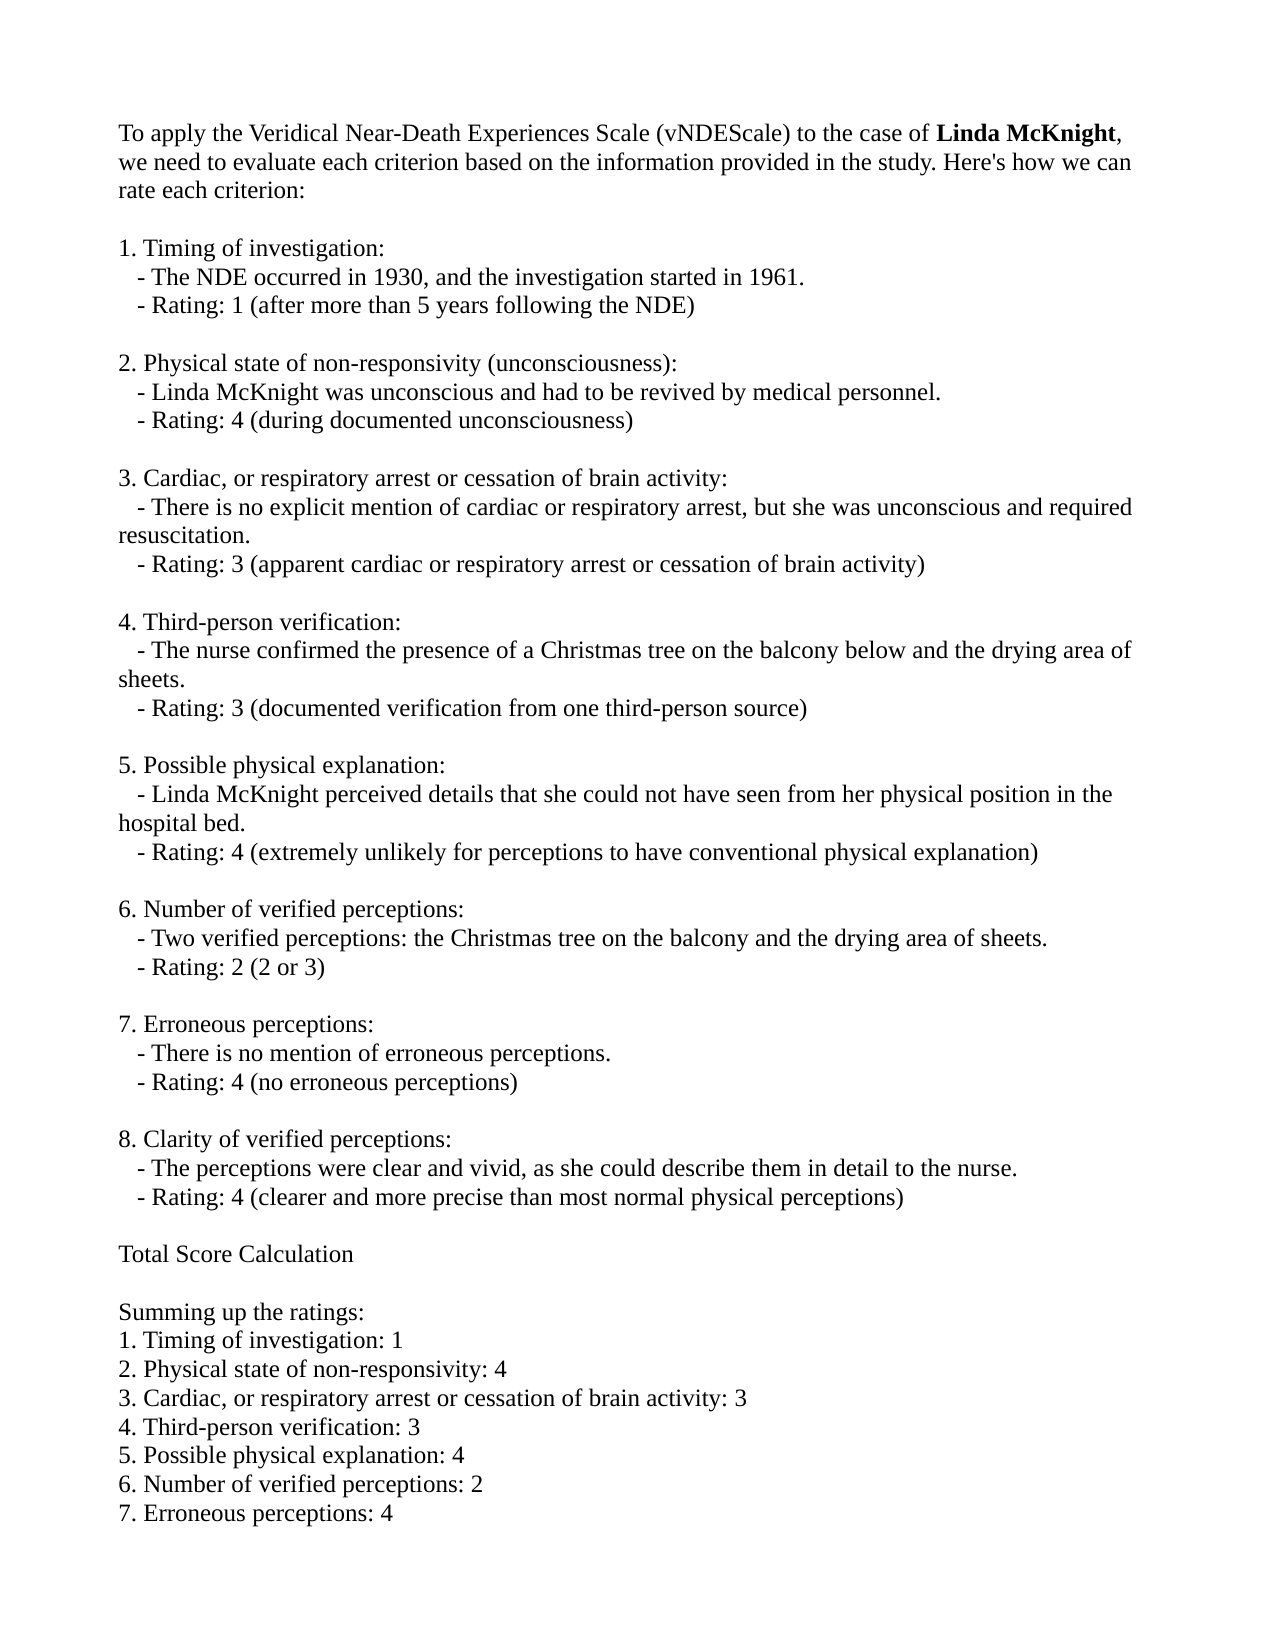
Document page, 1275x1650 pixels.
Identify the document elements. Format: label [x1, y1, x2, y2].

text [118, 118, 1157, 1527]
